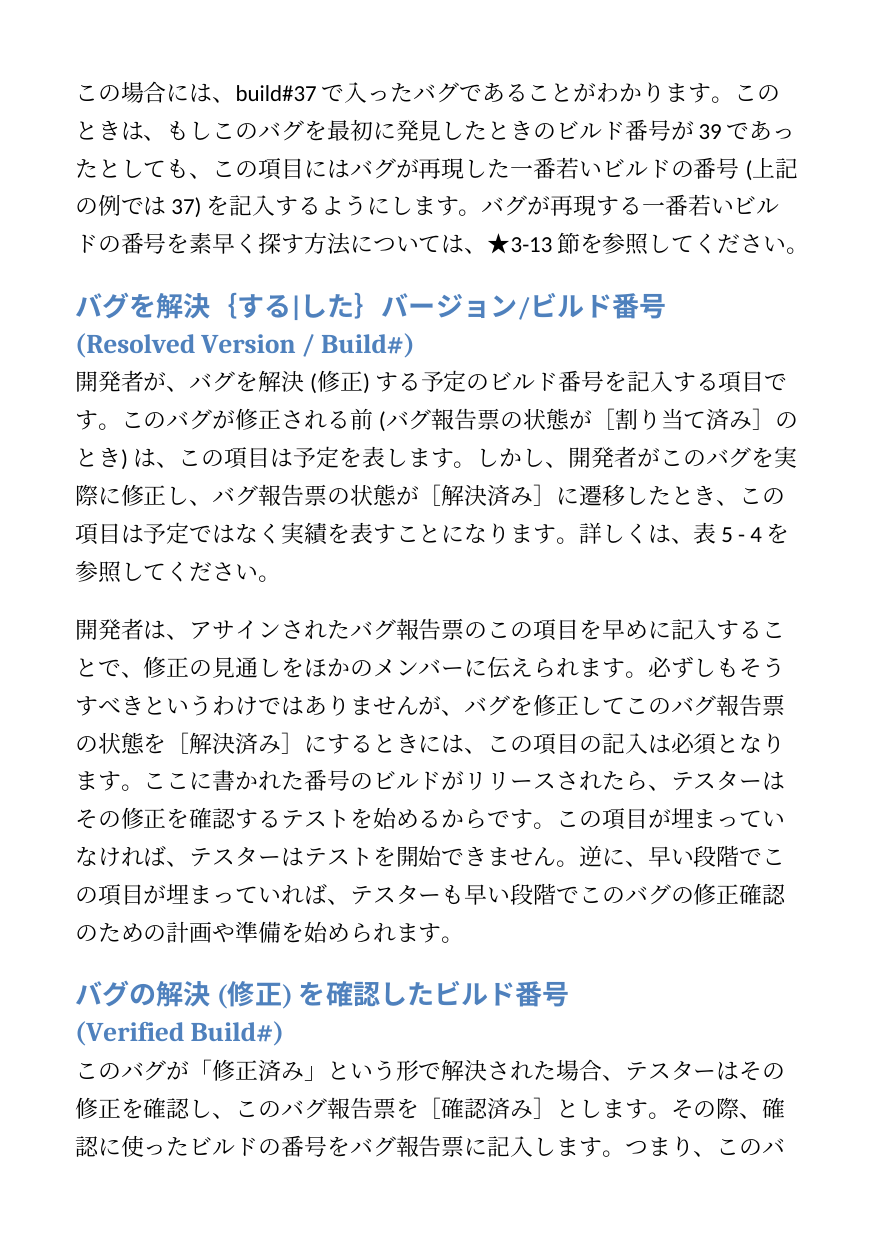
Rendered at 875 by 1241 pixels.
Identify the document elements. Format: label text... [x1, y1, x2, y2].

text 開発者が、バグを解決 (修正) する予定のビルド番号を記入する項目です。このバグが修正される前 (バグ報告票の状態が［割り当て済み］のとき) は、この項目は予定を表します。しかし、開発者がこのバグを実際に修正し、バグ報告票の状態が［解決済み］に遷移したとき、この項目は予定ではなく実績を表すことになります。詳しくは、表5 - 4を参照してください。 [75, 364, 799, 586]
text この場合には、build#37で入ったバグであることがわかります。このときは、もしこのバグを最初に発見したときのビルド番号が39であったとしても、この項目にはバグが再現した一番若いビルドの番号 (上記の例では37) を記入するようにします。バグが再現する一番若いビルドの番号を素早く探す方法については、★3-13節を参照してください。 [75, 75, 799, 259]
subtitle バグを解決｛する|した｝バージョン/ビルド番号 (Resolved Version / Build#) [75, 285, 799, 360]
text 開発者は、アサインされたバグ報告票のこの項目を早めに記入することで、修正の見通しをほかのメンバーに伝えられます。必ずしもそうすべきというわけではありませんが、バグを修正してこのバグ報告票の状態を［解決済み］にするときには、この項目の記入は必須となります。ここに書かれた番号のビルドがリリースされたら、テスターはその修正を確認するテストを始めるからです。この項目が埋まっていなければ、テスターはテストを開始できません。逆に、早い段階でこの項目が埋まっていれば、テスターも早い段階でこのバグの修正確認のための計画や準備を始められます。 [75, 612, 799, 948]
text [75, 1053, 799, 1161]
subtitle バグの解決 (修正) を確認したビルド番号 (Verified Build#) [75, 973, 799, 1048]
